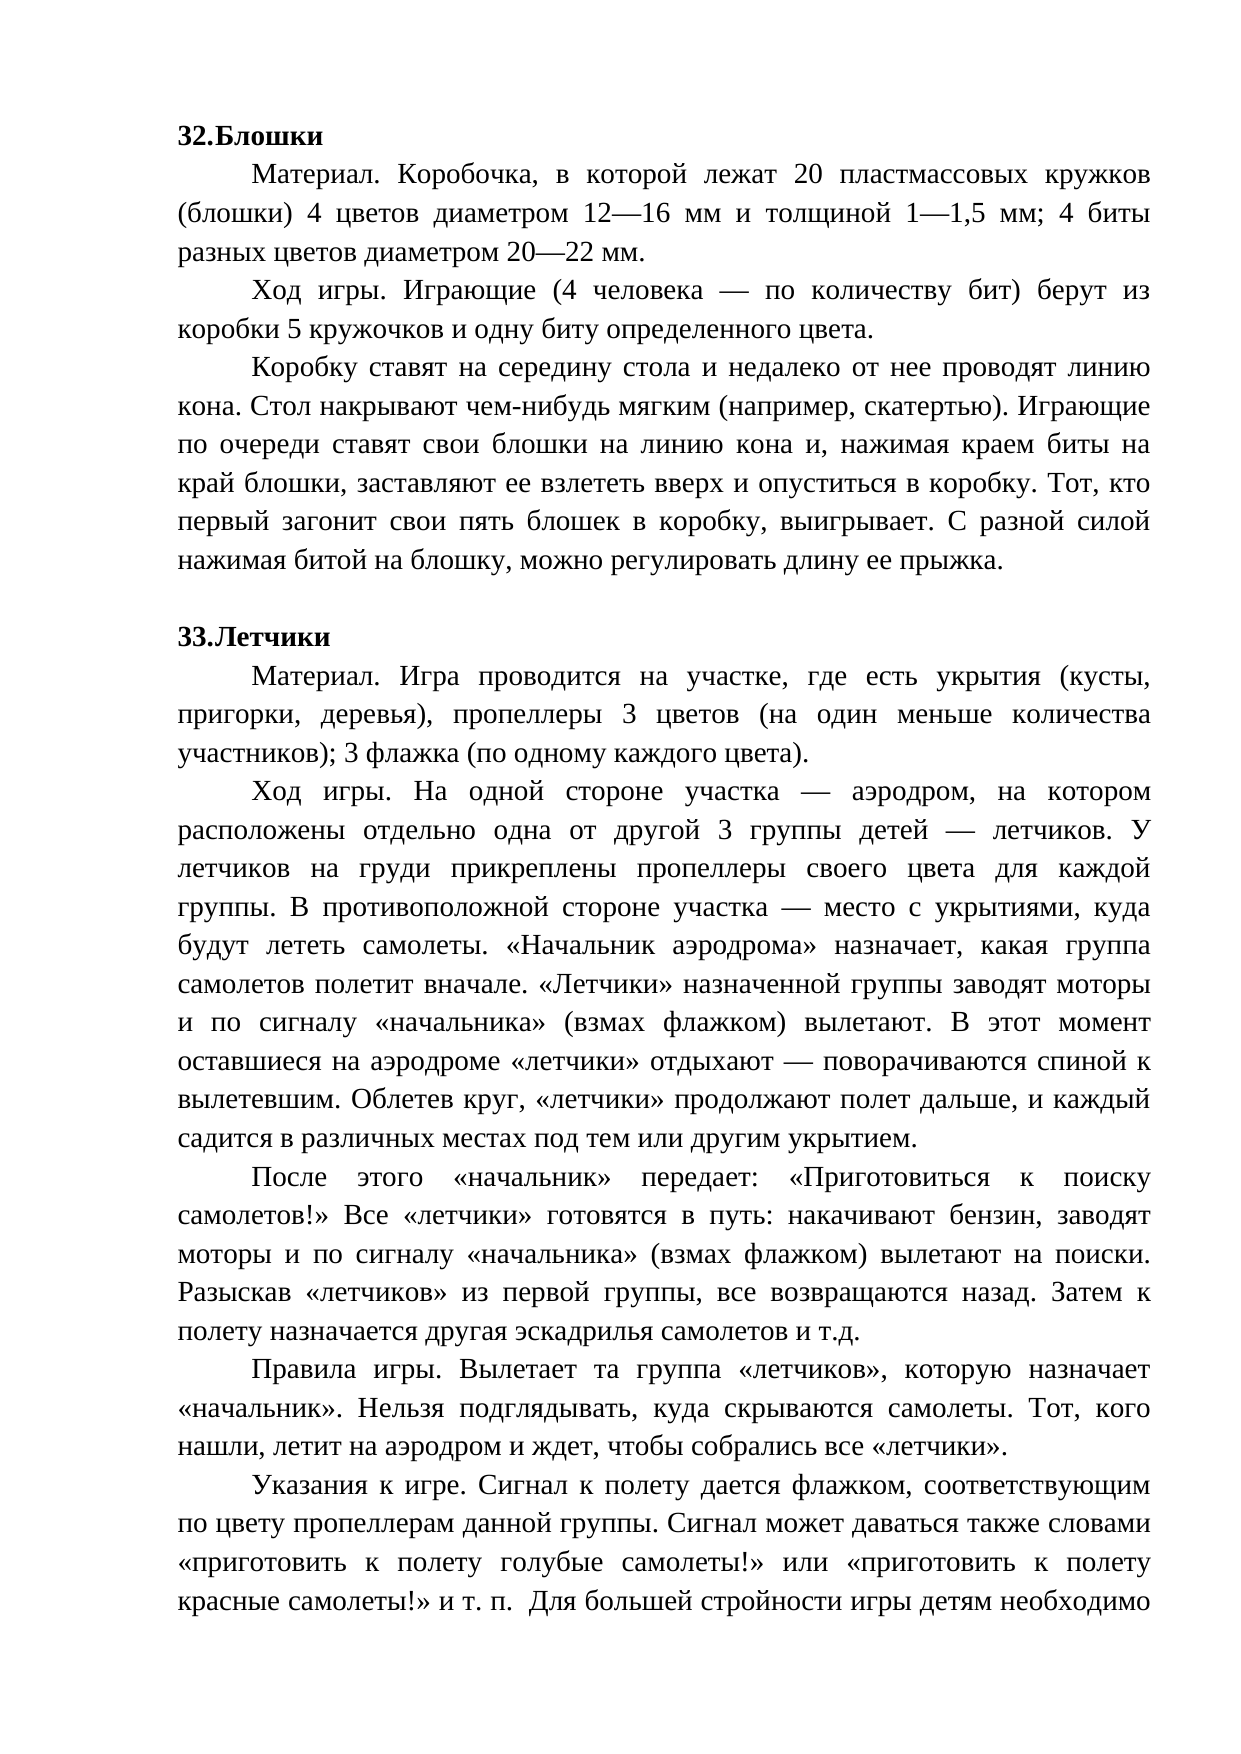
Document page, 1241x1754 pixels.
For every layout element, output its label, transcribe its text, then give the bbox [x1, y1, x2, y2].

text Ход игры. Играющие (4 человека — по количеству бит) берут из коробки 5 кружочков и одну биту определенного цвета. [177, 272, 1152, 344]
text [177, 1467, 1152, 1616]
text Коробку ставят на середину стола и недалеко от нее проводят линию кона. Стол накрывают чем-нибудь мягким (например, скатертью). Играющие по очереди ставят свои блошки на линию кона и, нажимая краем биты на край блошки, заставляют ее взлететь вверх и опуститься в коробку. Тот, кто первый загонит свои пять блошек в коробку, выигрывает. С разной силой нажимая битой на блошку, можно регулировать длину ее прыжка. [177, 349, 1152, 576]
text После этого «начальник» передает: «Приготовиться к поиску самолетов!» Все «летчики» готовятся в путь: накачивают бензин, заводят моторы и по сигналу «начальника» (взмах флажком) вылетают на поиски. Разыскав «летчиков» из первой группы, все возвращаются назад. Затем к полету назначается другая эскадрилья самолетов и т.д. [177, 1159, 1152, 1346]
text Правила игры. Вылетает та группа «летчиков», которую назначает «начальник». Нельзя подглядывать, куда скрываются самолеты. Тот, кого нашли, летит на аэродром и ждет, чтобы собрались все «летчики». [177, 1351, 1152, 1462]
list Летчики [177, 619, 1152, 653]
text Ход игры. На одной стороне участка — аэродром, на котором расположены отдельно одна от другой 3 группы детей — летчиков. У летчиков на груди прикреплены пропеллеры своего цвета для каждой группы. В противоположной стороне участка — место с укрытиями, куда будут лететь самолеты. «Начальник аэродрома» назначает, какая группа самолетов полетит вначале. «Летчики» назначенной группы заводят моторы и по сигналу «начальника» (взмах флажком) вылетают. В этот момент оставшиеся на аэродроме «летчики» отдыхают — поворачиваются спиной к вылетевшим. Облетев круг, «летчики» продолжают полет дальше, и каждый садится в различных местах под тем или другим укрытием. [177, 773, 1152, 1154]
text Материал. Коробочка, в которой лежат 20 пластмассовых кружков (блошки) 4 цветов диаметром 12—16 мм и толщиной 1—1,5 мм; 4 биты разных цветов диаметром 20—22 мм. [177, 157, 1152, 267]
text Материал. Игра проводится на участке, где есть укрытия (кусты, пригорки, деревья), пропеллеры 3 цветов (на один меньше количества участников); 3 флажка (по одному каждого цвета). [177, 658, 1152, 768]
list Блошки [177, 118, 1152, 152]
